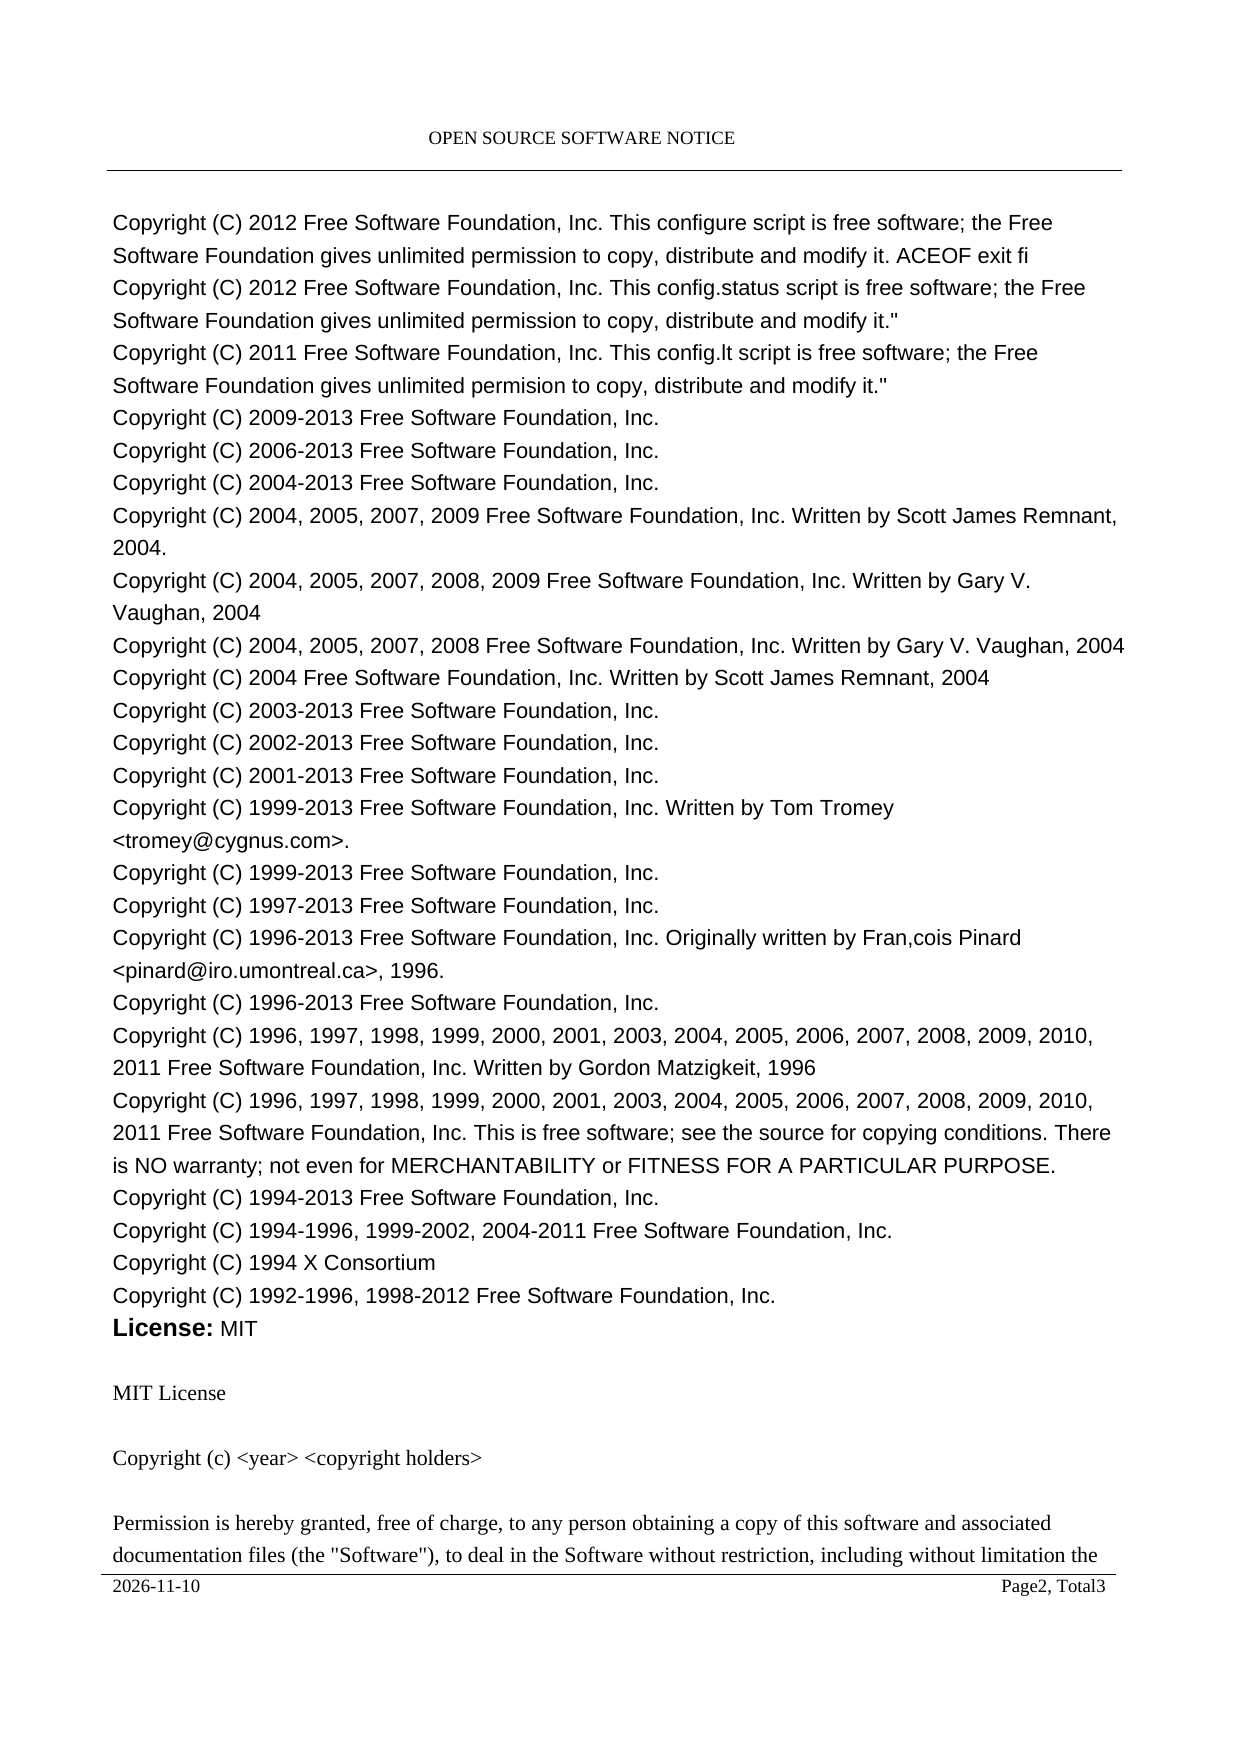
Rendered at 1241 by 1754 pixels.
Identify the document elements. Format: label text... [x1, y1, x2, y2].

text Copyright (C) 2004, 2005, 2007, 2008 Free Software Foundation, Inc. Written by Gary V. Vaughan, 2004 [112, 629, 1128, 661]
text Copyright (C) 1999-2013 Free Software Foundation, Inc. [112, 856, 1128, 889]
text Copyright (C) 1994-1996, 1999-2002, 2004-2011 Free Software Foundation, Inc. [112, 1214, 1128, 1246]
text Copyright (C) 1996, 1997, 1998, 1999, 2000, 2001, 2003, 2004, 2005, 2006, 2007, 2008, 2009, 2010, 2011 Free Software Foundation, Inc. This is free software; see the source for copying conditions. There is NO warranty; not even for MERCHANTABILITY or FITNESS FOR A PARTICULAR PURPOSE. [112, 1084, 1128, 1181]
text Copyright (C) 1999-2013 Free Software Foundation, Inc. Written by Tom Tromey <tromey@cygnus.com>. [112, 791, 1128, 856]
text Copyright (C) 2001-2013 Free Software Foundation, Inc. [112, 759, 1128, 791]
text Copyright (C) 2011 Free Software Foundation, Inc. This config.lt script is free software; the Free Software Foundation gives unlimited permision to copy, distribute and modify it." [112, 336, 1128, 401]
text Copyright (C) 2012 Free Software Foundation, Inc. This configure script is free software; the Free Software Foundation gives unlimited permission to copy, distribute and modify it. ACEOF exit fi [112, 206, 1128, 271]
text Copyright (C) 1994-2013 Free Software Foundation, Inc. [112, 1181, 1128, 1214]
text Copyright (C) 2004, 2005, 2007, 2008, 2009 Free Software Foundation, Inc. Written by Gary V. Vaughan, 2004 [112, 564, 1128, 629]
text Copyright (C) 1996, 1997, 1998, 1999, 2000, 2001, 2003, 2004, 2005, 2006, 2007, 2008, 2009, 2010, 2011 Free Software Foundation, Inc. Written by Gordon Matzigkeit, 1996 [112, 1019, 1128, 1084]
text Copyright (C) 2004-2013 Free Software Foundation, Inc. [112, 466, 1128, 499]
text Copyright (C) 2004 Free Software Foundation, Inc. Written by Scott James Remnant, 2004 [112, 661, 1128, 694]
text Copyright (C) 2012 Free Software Foundation, Inc. This config.status script is free software; the Free Software Foundation gives unlimited permission to copy, distribute and modify it." [112, 271, 1128, 336]
text Copyright (C) 2006-2013 Free Software Foundation, Inc. [112, 434, 1128, 466]
text Copyright (C) 2009-2013 Free Software Foundation, Inc. [112, 401, 1128, 434]
text Copyright (C) 2004, 2005, 2007, 2009 Free Software Foundation, Inc. Written by Scott James Remnant, 2004. [112, 499, 1128, 564]
text Copyright (C) 1992-1996, 1998-2012 Free Software Foundation, Inc. [112, 1279, 1128, 1311]
text Copyright (C) 2003-2013 Free Software Foundation, Inc. [112, 694, 1128, 726]
text Copyright (C) 1996-2013 Free Software Foundation, Inc. Originally written by Fran,cois Pinard <pinard@iro.umontreal.ca>, 1996. [112, 921, 1128, 986]
text Copyright (C) 1994 X Consortium [112, 1246, 1128, 1279]
text Copyright (C) 1997-2013 Free Software Foundation, Inc. [112, 889, 1128, 921]
text Copyright (C) 2002-2013 Free Software Foundation, Inc. [112, 726, 1128, 759]
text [112, 1311, 1128, 1571]
text Copyright (C) 1996-2013 Free Software Foundation, Inc. [112, 986, 1128, 1019]
